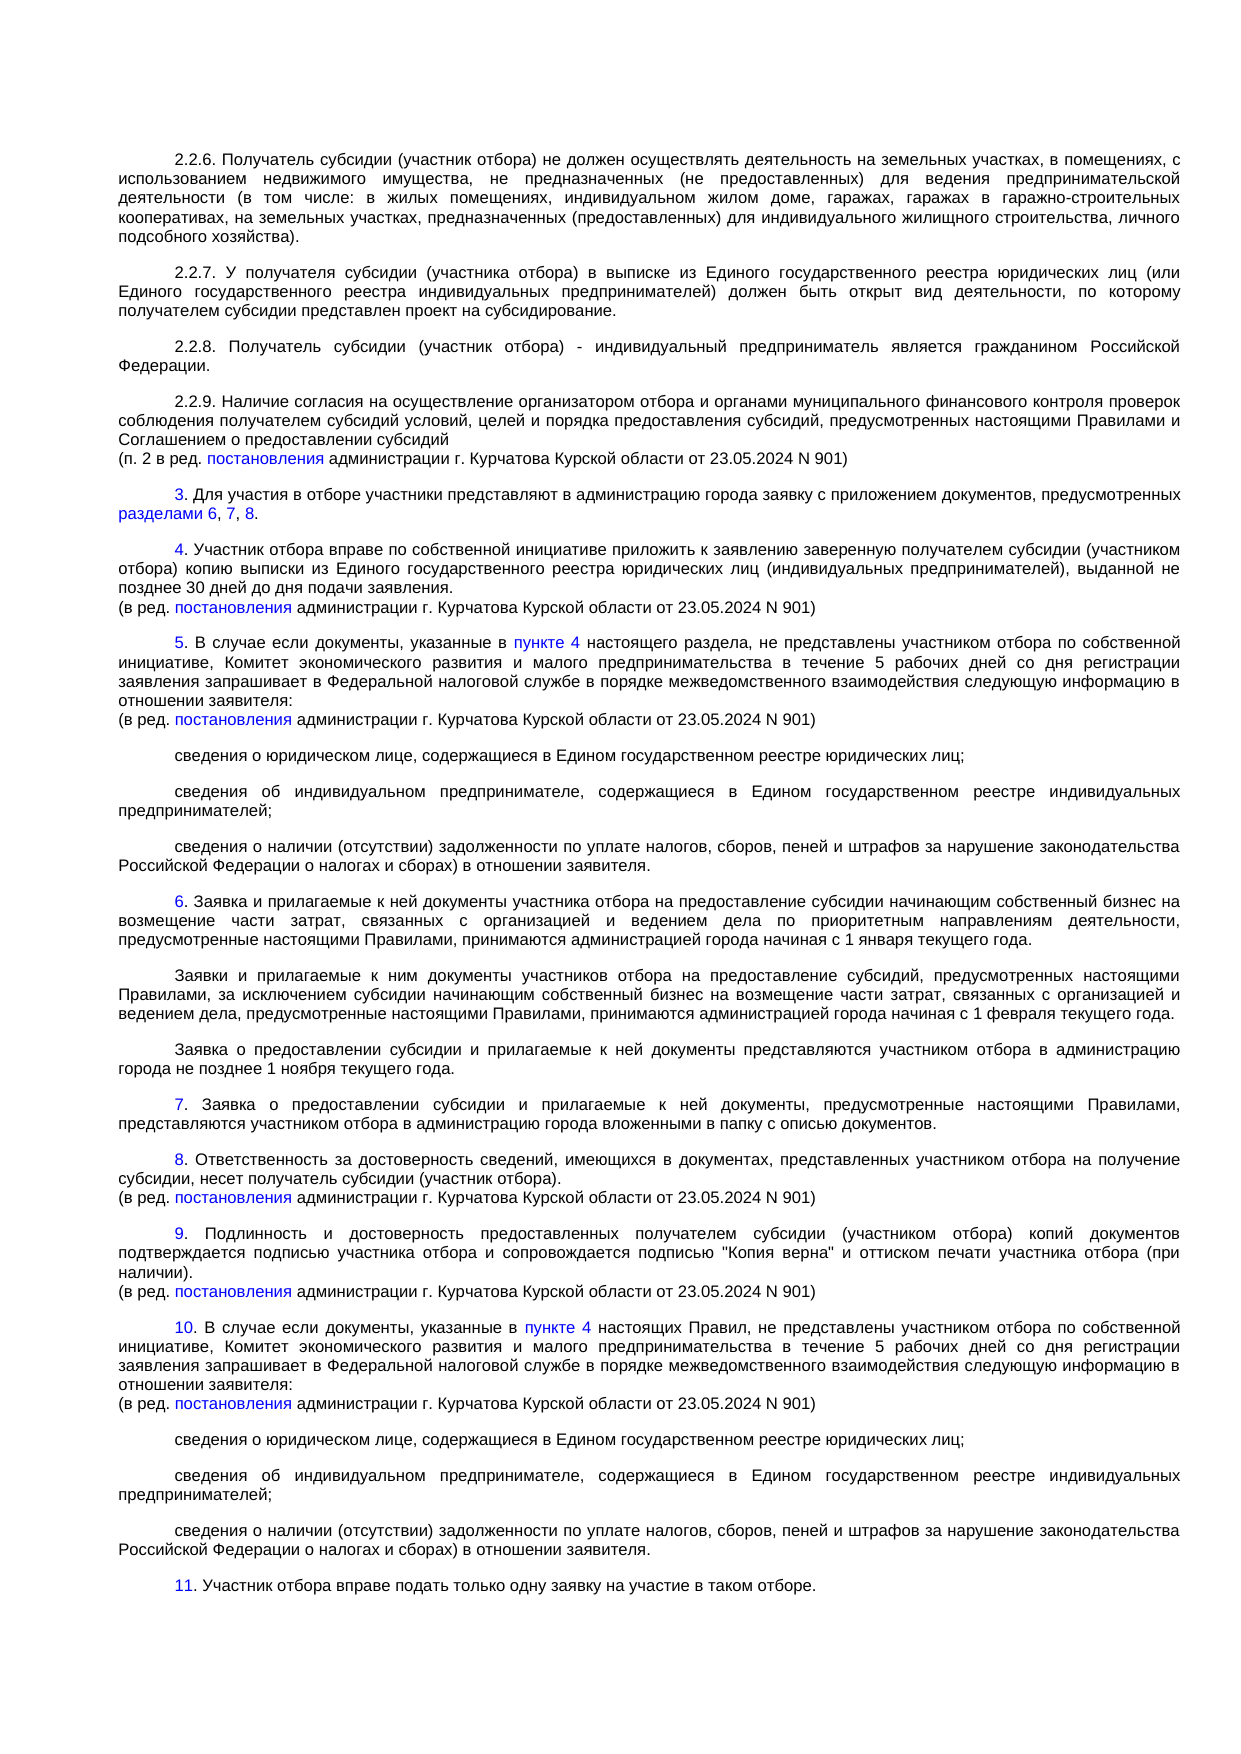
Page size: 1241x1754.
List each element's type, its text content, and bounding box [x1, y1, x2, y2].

text (в ред. постановления администрации г. Курчатова Курской области от 23.05.2024 N 901) [118, 710, 1181, 729]
text 3. Для участия в отборе участники представляют в администрацию города заявку с приложением документов, предусмотренных разделами 6, 7, 8. [118, 485, 1181, 523]
text (в ред. постановления администрации г. Курчатова Курской области от 23.05.2024 N 901) [118, 1282, 1181, 1301]
text (в ред. постановления администрации г. Курчатова Курской области от 23.05.2024 N 901) [118, 1394, 1181, 1413]
text (п. 2 в ред. постановления администрации г. Курчатова Курской области от 23.05.2024 N 901) [118, 449, 1181, 468]
text 2.2.8. Получатель субсидии (участник отбора) - индивидуальный предприниматель является гражданином Российской Федерации. [118, 337, 1181, 375]
text сведения о наличии (отсутствии) задолженности по уплате налогов, сборов, пеней и штрафов за нарушение законодательства Российской Федерации о налогах и сборах) в отношении заявителя. [118, 1521, 1181, 1559]
text 2.2.6. Получатель субсидии (участник отбора) не должен осуществлять деятельность на земельных участках, в помещениях, с использованием недвижимого имущества, не предназначенных (не предоставленных) для ведения предпринимательской деятельности (в том числе: в жилых помещениях, индивидуальном жилом доме, гаражах, гаражах в гаражно-строительных кооперативах, на земельных участках, предназначенных (предоставленных) для индивидуального жилищного строительства, личного подсобного хозяйства). [118, 150, 1181, 246]
text 2.2.7. У получателя субсидии (участника отбора) в выписке из Единого государственного реестра юридических лиц (или Единого государственного реестра индивидуальных предпринимателей) должен быть открыт вид деятельности, по которому получателем субсидии представлен проект на субсидирование. [118, 262, 1181, 320]
text Заявки и прилагаемые к ним документы участников отбора на предоставление субсидий, предусмотренных настоящими Правилами, за исключением субсидии начинающим собственный бизнес на возмещение части затрат, связанных с организацией и ведением дела, предусмотренные настоящими Правилами, принимаются администрацией города начиная с 1 февраля текущего года. [118, 966, 1181, 1023]
text (в ред. постановления администрации г. Курчатова Курской области от 23.05.2024 N 901) [118, 597, 1181, 617]
text сведения об индивидуальном предпринимателе, содержащиеся в Едином государственном реестре индивидуальных предпринимателей; [118, 1466, 1181, 1504]
text 6. Заявка и прилагаемые к ней документы участника отбора на предоставление субсидии начинающим собственный бизнес на возмещение части затрат, связанных с организацией и ведением дела по приоритетным направлениям деятельности, предусмотренные настоящими Правилами, принимаются администрацией города начиная с 1 января текущего года. [118, 892, 1181, 949]
text сведения об индивидуальном предпринимателе, содержащиеся в Едином государственном реестре индивидуальных предпринимателей; [118, 782, 1181, 820]
text сведения о юридическом лице, содержащиеся в Едином государственном реестре юридических лиц; [118, 1430, 1181, 1449]
text Заявка о предоставлении субсидии и прилагаемые к ней документы представляются участником отбора в администрацию города не позднее 1 ноября текущего года. [118, 1040, 1181, 1078]
text 5. В случае если документы, указанные в пункте 4 настоящего раздела, не представлены участником отбора по собственной инициативе, Комитет экономического развития и малого предпринимательства в течение 5 рабочих дней со дня регистрации заявления запрашивает в Федеральной налоговой службе в порядке межведомственного взаимодействия следующую информацию в отношении заявителя: [118, 633, 1181, 710]
text 10. В случае если документы, указанные в пункте 4 настоящих Правил, не представлены участником отбора по собственной инициативе, Комитет экономического развития и малого предпринимательства в течение 5 рабочих дней со дня регистрации заявления запрашивает в Федеральной налоговой службе в порядке межведомственного взаимодействия следующую информацию в отношении заявителя: [118, 1317, 1181, 1394]
text 9. Подлинность и достоверность предоставленных получателем субсидии (участником отбора) копий документов подтверждается подписью участника отбора и сопровождается подписью "Копия верна" и оттиском печати участника отбора (при наличии). [118, 1224, 1181, 1282]
text 2.2.9. Наличие согласия на осуществление организатором отбора и органами муниципального финансового контроля проверок соблюдения получателем субсидий условий, целей и порядка предоставления субсидий, предусмотренных настоящими Правилами и Соглашением о предоставлении субсидий [118, 392, 1181, 449]
text (в ред. постановления администрации г. Курчатова Курской области от 23.05.2024 N 901) [118, 1188, 1181, 1207]
text сведения о юридическом лице, содержащиеся в Едином государственном реестре юридических лиц; [118, 746, 1181, 765]
text 11. Участник отбора вправе подать только одну заявку на участие в таком отборе. [118, 1576, 1181, 1595]
text 7. Заявка о предоставлении субсидии и прилагаемые к ней документы, предусмотренные настоящими Правилами, представляются участником отбора в администрацию города вложенными в папку с описью документов. [118, 1095, 1181, 1133]
text сведения о наличии (отсутствии) задолженности по уплате налогов, сборов, пеней и штрафов за нарушение законодательства Российской Федерации о налогах и сборах) в отношении заявителя. [118, 837, 1181, 875]
text 4. Участник отбора вправе по собственной инициативе приложить к заявлению заверенную получателем субсидии (участником отбора) копию выписки из Единого государственного реестра юридических лиц (индивидуальных предпринимателей), выданной не позднее 30 дней до дня подачи заявления. [118, 540, 1181, 597]
text 8. Ответственность за достоверность сведений, имеющихся в документах, представленных участником отбора на получение субсидии, несет получатель субсидии (участник отбора). [118, 1150, 1181, 1188]
